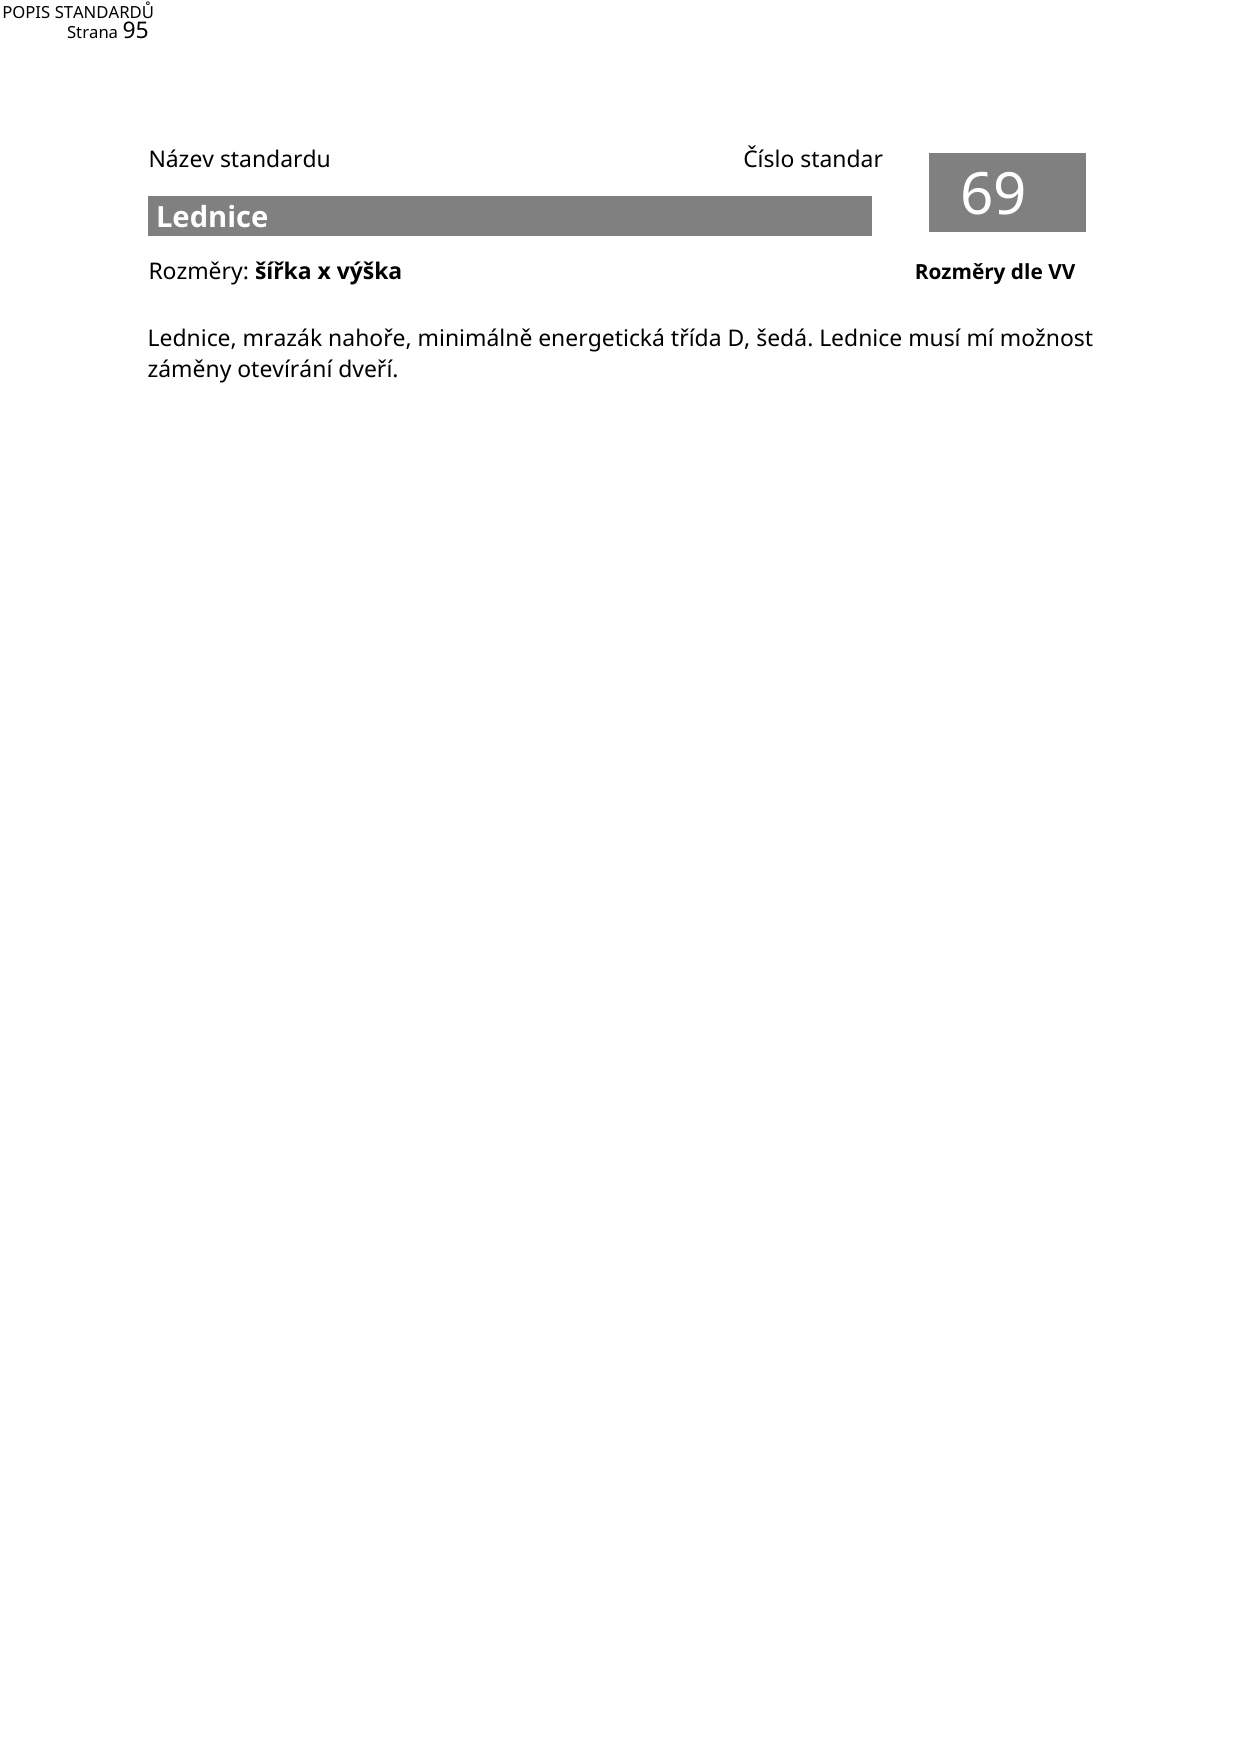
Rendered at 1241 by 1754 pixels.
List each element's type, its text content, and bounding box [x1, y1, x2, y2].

table_cell Lednice [128, 185, 894, 247]
table_header 69 [894, 146, 1099, 247]
table_cell Rozměry dle VV [894, 247, 1099, 287]
table_cell Rozměry: šířka x výška [128, 247, 894, 287]
table_header Název standardu Číslo standar [128, 146, 894, 185]
text Lednice, mrazák nahoře, minimálně energetická třída D, šedá. Lednice musí mí možnost záměny otevírání dveří. [147, 322, 1134, 384]
